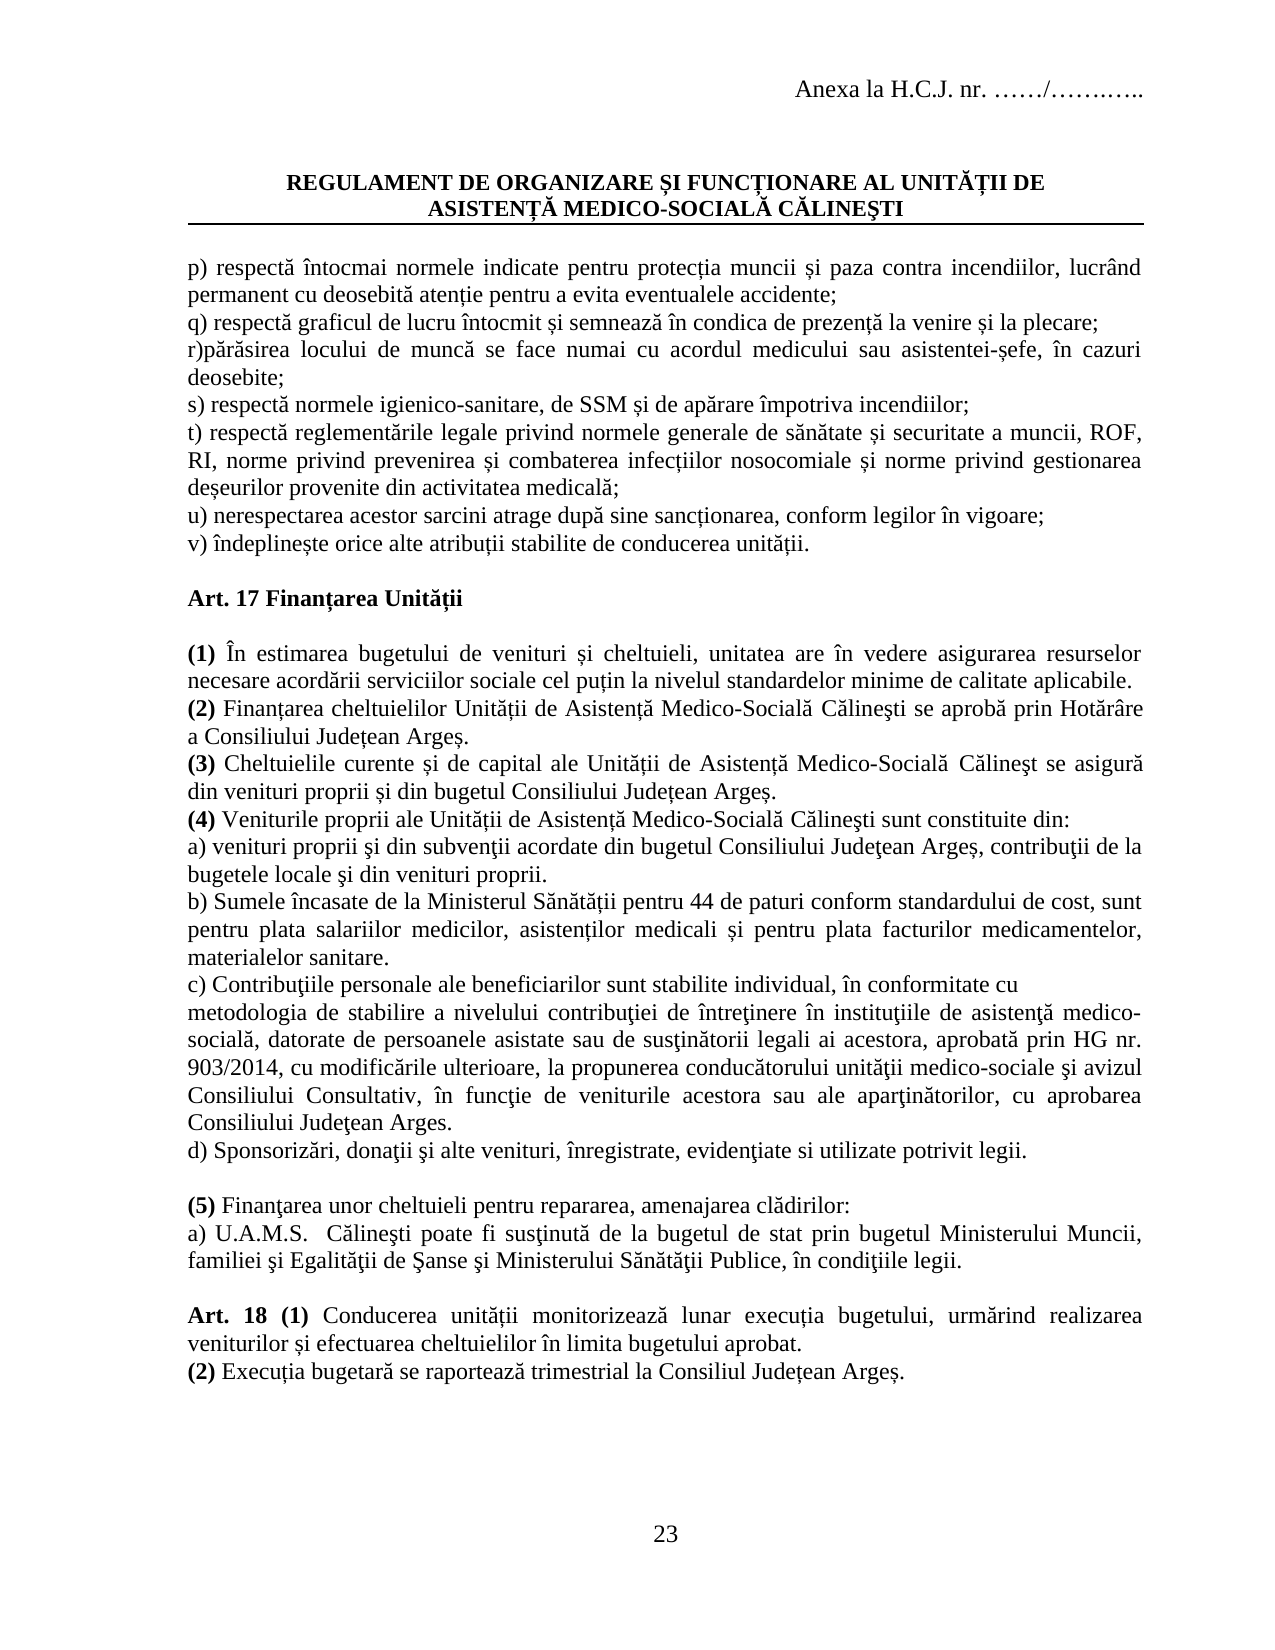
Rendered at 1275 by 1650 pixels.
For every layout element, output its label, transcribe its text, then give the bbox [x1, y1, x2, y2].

text (2) Finanțarea cheltuielilor Unității de Asistență Medico-Socială Călineşti se aprobă prin Hotărâre a Consiliului Județean Argeș. [187, 694, 1144, 749]
text t) respectă reglementările legale privind normele generale de sănătate și securitate a muncii, ROF, RI, norme privind prevenirea și combaterea infecțiilor nosocomiale și norme privind gestionarea deșeurilor provenite din activitatea medicală; [187, 418, 1144, 501]
text c) Contribuţiile personale ale beneficiarilor sunt stabilite individual, în conformitate cu [187, 970, 1144, 998]
text q) respectă graficul de lucru întocmit și semnează în condica de prezență la venire și la plecare; [187, 308, 1144, 335]
text (3) Cheltuielile curente și de capital ale Unității de Asistență Medico-Socială Călineşt se asigură din venituri proprii și din bugetul Consiliului Județean Argeș. [187, 749, 1144, 804]
text u) nerespectarea acestor sarcini atrage după sine sancționarea, conform legilor în vigoare; [187, 501, 1144, 528]
text d) Sponsorizări, donaţii şi alte venituri, înregistrate, evidenţiate si utilizate potrivit legii. [187, 1136, 1144, 1163]
text s) respectă normele igienico-sanitare, de SSM și de apărare împotriva incendiilor; [187, 391, 1144, 418]
text r)părăsirea locului de muncă se face numai cu acordul medicului sau asistentei-șefe, în cazuri deosebite; [187, 335, 1144, 391]
text (2) Execuția bugetară se raportează trimestrial la Consiliul Județean Argeș. [187, 1357, 1144, 1384]
text (5) Finanţarea unor cheltuieli pentru repararea, amenajarea clădirilor: [187, 1191, 1144, 1219]
text v) îndeplinește orice alte atribuții stabilite de conducerea unității. [187, 528, 1144, 556]
text metodologia de stabilire a nivelului contribuţiei de întreţinere în instituţiile de asistenţă medico-socială, datorate de persoanele asistate sau de susţinătorii legali ai acestora, aprobată prin HG nr. 903/2014, cu modificările ulterioare, la propunerea conducătorului unităţii medico-sociale şi avizul Consiliului Consultativ, în funcţie de veniturile acestora sau ale aparţinătorilor, cu aprobarea Consiliului Judeţean Arges. [187, 998, 1144, 1136]
text (1) În estimarea bugetului de venituri și cheltuieli, unitatea are în vedere asigurarea resurselor necesare acordării serviciilor sociale cel puțin la nivelul standardelor minime de calitate aplicabile. [187, 639, 1144, 694]
text a) venituri proprii şi din subvenţii acordate din bugetul Consiliului Judeţean Argeș, contribuţii de la bugetele locale şi din venituri proprii. [187, 832, 1144, 887]
text Art. 17 Finanțarea Unității [187, 584, 1144, 611]
text REGULAMENT DE ORGANIZARE ȘI FUNCȚIONARE AL UNITĂȚII DE [187, 168, 1144, 195]
text p) respectă întocmai normele indicate pentru protecția muncii și paza contra incendiilor, lucrând permanent cu deosebită atenție pentru a evita eventualele accidente; [187, 252, 1144, 308]
text a) U.A.M.S. Călineşti poate fi susţinută de la bugetul de stat prin bugetul Ministerului Muncii, familiei şi Egalităţii de Şanse şi Ministerului Sănătăţii Publice, în condiţiile legii. [187, 1219, 1144, 1274]
text ASISTENȚĂ MEDICO-SOCIALĂ CĂLINEŞTI [187, 195, 1144, 225]
text (4) Veniturile proprii ale Unității de Asistență Medico-Socială Călineşti sunt constituite din: [187, 804, 1144, 832]
text b) Sumele încasate de la Ministerul Sănătății pentru 44 de paturi conform standardului de cost, sunt pentru plata salariilor medicilor, asistenților medicali și pentru plata facturilor medicamentelor, materialelor sanitare. [187, 887, 1144, 970]
text Art. 18 (1) Conducerea unității monitorizează lunar execuția bugetului, urmărind realizarea veniturilor și efectuarea cheltuielilor în limita bugetului aprobat. [187, 1301, 1144, 1357]
